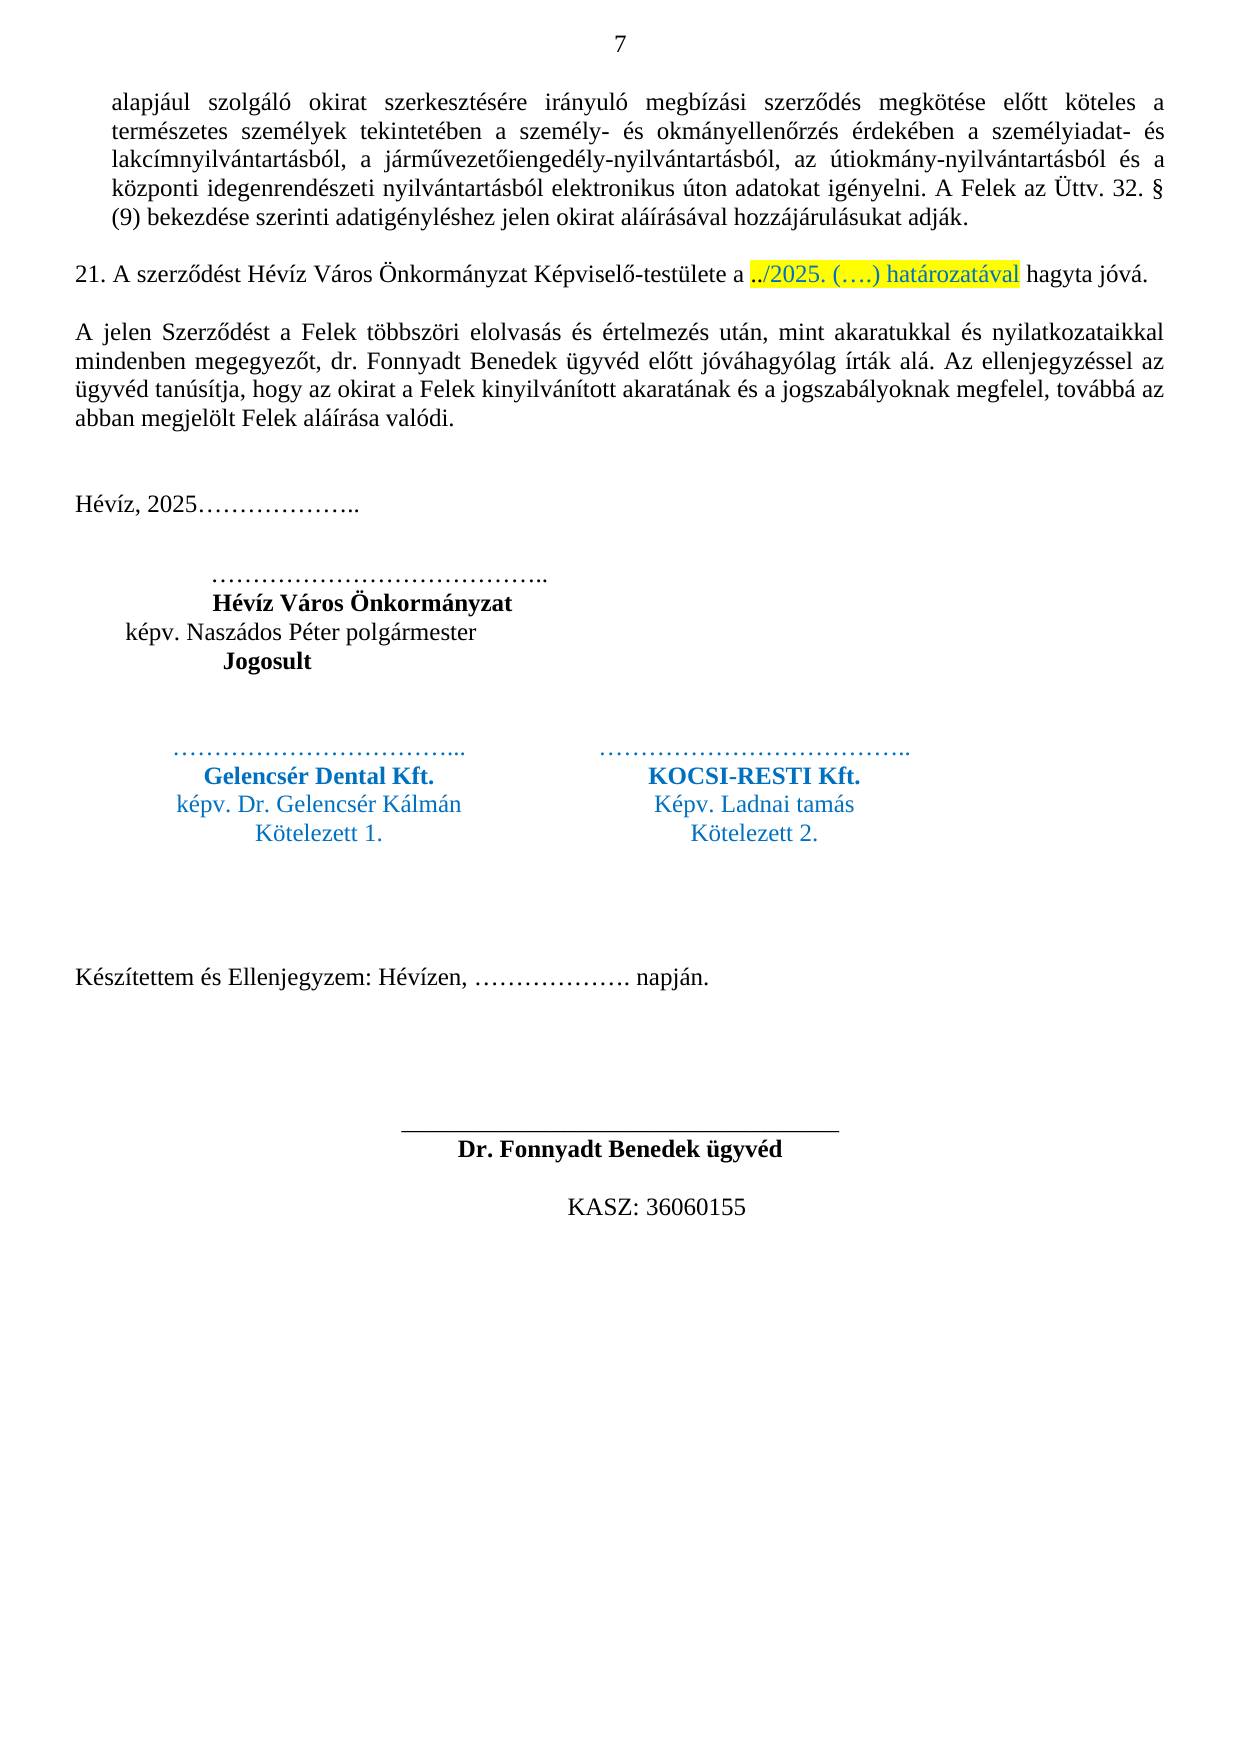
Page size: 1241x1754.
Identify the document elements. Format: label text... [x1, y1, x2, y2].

text Jogosult [75, 646, 1165, 674]
text képv. Naszádos Péter polgármester [75, 617, 1165, 646]
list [74, 87, 1165, 231]
text Gelencsér Dental Kft. KOCSI-RESTI Kft. [75, 761, 1165, 789]
text Hévíz, 2025……………….. [75, 489, 1165, 518]
text ……………………………... ……………………………….. [75, 732, 1165, 761]
text 21. A szerződést Hévíz Város Önkormányzat Képviselő-testülete a ../2025. (….) határozatával hagyta jóvá. [75, 259, 1165, 288]
text képv. Dr. Gelencsér Kálmán Képv. Ladnai tamás [75, 789, 1165, 818]
text KASZ: 36060155 [150, 1192, 1163, 1221]
text Hévíz Város Önkormányzat [150, 588, 1165, 617]
text Dr. Fonnyadt Benedek ügyvéd [75, 1134, 1165, 1163]
text ___________________________________ [75, 1106, 1165, 1134]
text A jelen Szerződést a Felek többszöri elolvasás és értelmezés után, mint akaratukkal és nyilatkozataikkal mindenben megegyezőt, dr. Fonnyadt Benedek ügyvéd előtt jóváhagyólag írták alá. Az ellenjegyzéssel az ügyvéd tanúsítja, hogy az okirat a Felek kinyilvánított akaratának és a jogszabályoknak megfelel, továbbá az abban megjelölt Felek aláírása valódi. [75, 317, 1165, 432]
text ………………………………….. [150, 559, 1165, 588]
text Készítettem és Ellenjegyzem: Hévízen, ………………. napján. [75, 962, 1165, 991]
text Kötelezett 1. Kötelezett 2. [75, 818, 1165, 847]
